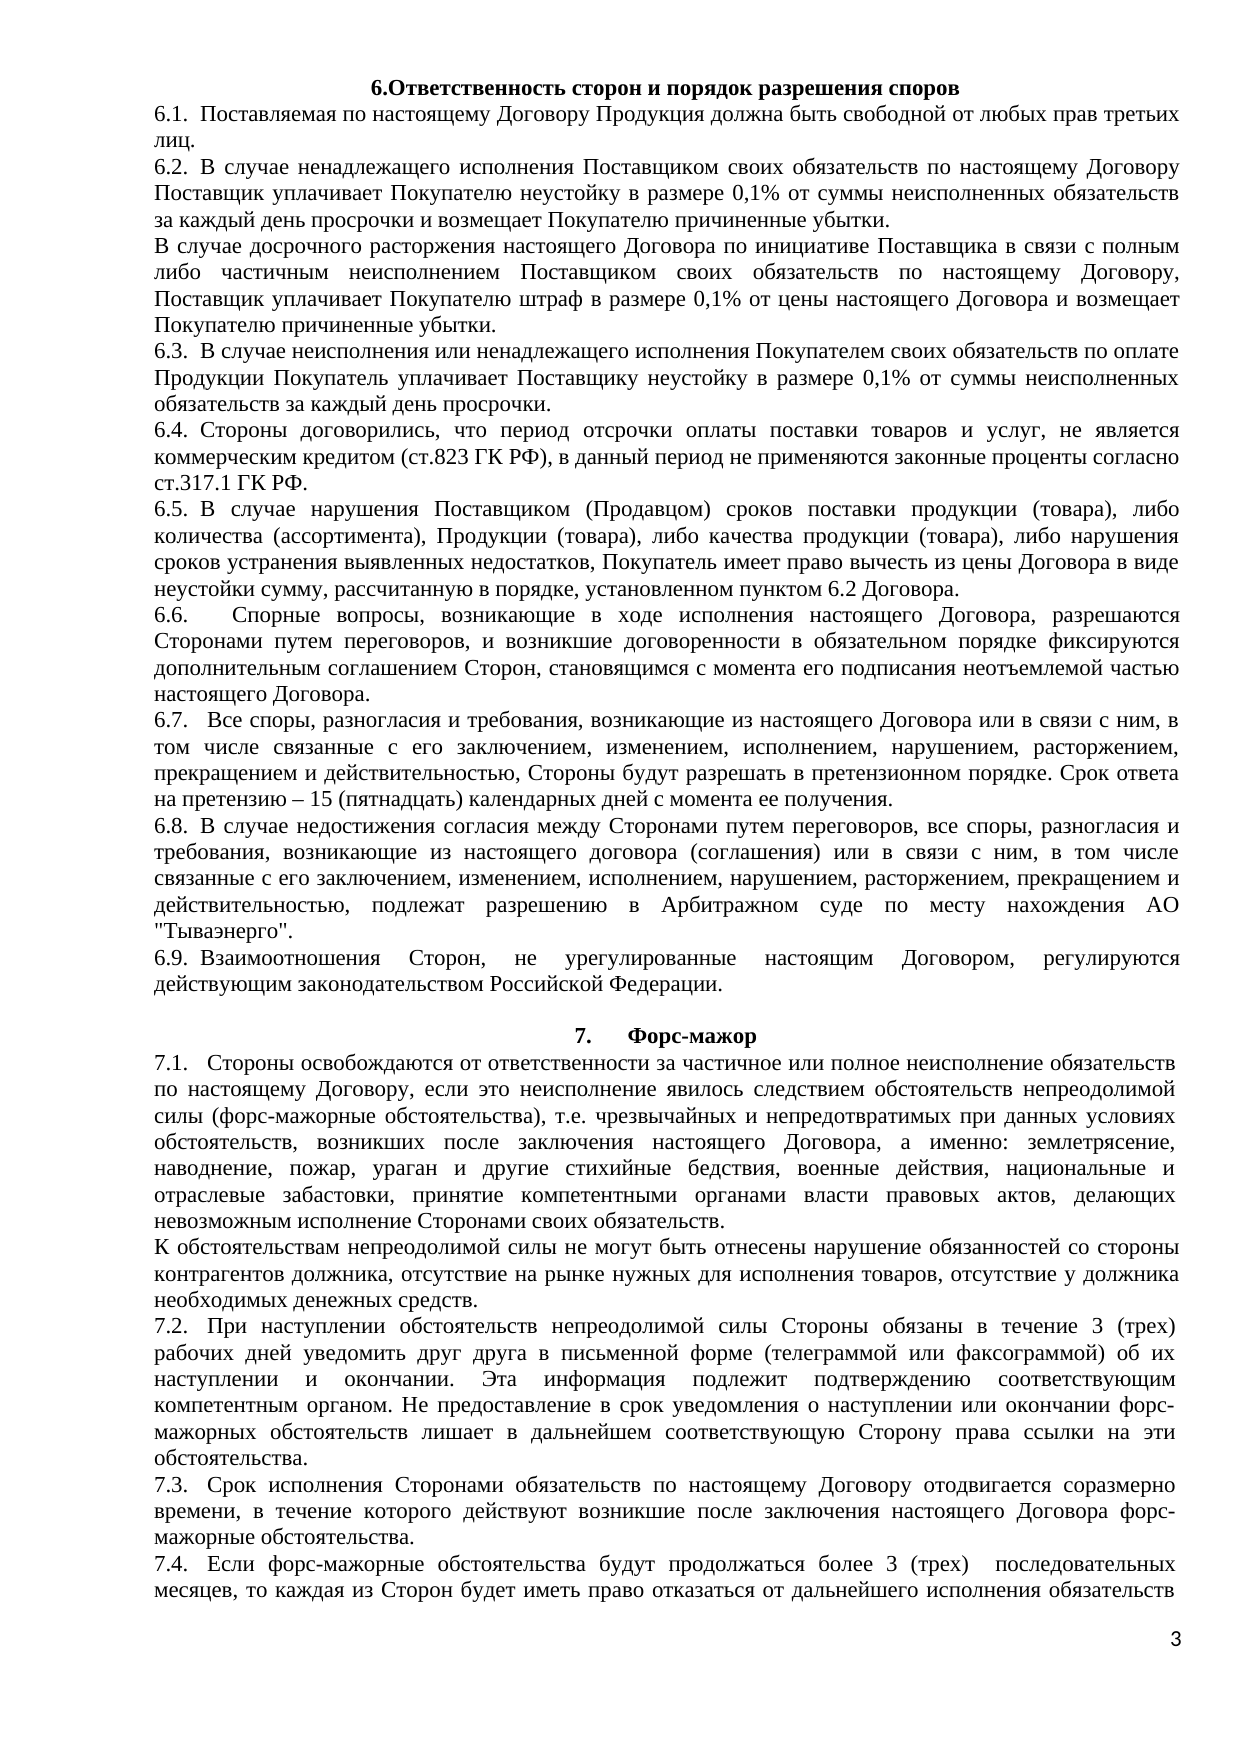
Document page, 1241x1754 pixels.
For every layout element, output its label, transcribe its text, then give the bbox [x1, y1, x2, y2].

list Срок исполнения Сторонами обязательств по настоящему Договору отодвигается соразмерно времени, в течение которого действуют возникшие после заключения настоящего Договора форс-мажорные обстоятельства. [154, 1471, 1177, 1550]
list В случае ненадлежащего исполнения Поставщиком своих обязательств по настоящему Договору Поставщик уплачивает Покупателю неустойку в размере 0,1% от суммы неисполненных обязательств за каждый день просрочки и возмещает Покупателю причиненные убытки. [154, 153, 1181, 232]
text К обстоятельствам непреодолимой силы не могут быть отнесены нарушение обязанностей со стороны контрагентов должника, отсутствие на рынке нужных для исполнения товаров, отсутствие у должника необходимых денежных средств. [154, 1233, 1181, 1312]
list Форс-мажор [154, 1023, 1177, 1049]
list Стороны освобождаются от ответственности за частичное или полное неисполнение обязательств по настоящему Договору, если это неисполнение явилось следствием обстоятельств непреодолимой силы (форс-мажорные обстоятельства), т.е. чрезвычайных и непредотвратимых при данных условиях обстоятельств, возникших после заключения настоящего Договора, а именно: землетрясение, наводнение, пожар, ураган и другие стихийные бедствия, военные действия, национальные и отраслевые забастовки, принятие компетентными органами власти правовых актов, делающих невозможным исполнение Сторонами своих обязательств. [154, 1049, 1177, 1233]
list В случае нарушения Поставщиком (Продавцом) сроков поставки продукции (товара), либо количества (ассортимента), Продукции (товара), либо качества продукции (товара), либо нарушения сроков устранения выявленных недостатков, Покупатель имеет право вычесть из цены Договора в виде неустойки сумму, рассчитанную в порядке, установленном пунктом 6.2 Договора. [154, 496, 1181, 601]
text В случае досрочного расторжения настоящего Договора по инициативе Поставщика в связи с полным либо частичным неисполнением Поставщиком своих обязательств по настоящему Договору, Поставщик уплачивает Покупателю штраф в размере 0,1% от цены настоящего Договора и возмещает Покупателю причиненные убытки. [154, 232, 1181, 337]
list Поставляемая по настоящему Договору Продукция должна быть свободной от любых прав третьих лиц. [154, 100, 1181, 153]
list При наступлении обстоятельств непреодолимой силы Стороны обязаны в течение 3 (трех) рабочих дней уведомить друг друга в письменной форме (телеграммой или факсограммой) об их наступлении и окончании. Эта информация подлежит подтверждению соответствующим компетентным органом. Не предоставление в срок уведомления о наступлении или окончании форс-мажорных обстоятельств лишает в дальнейшем соответствующую Сторону права ссылки на эти обстоятельства. [154, 1312, 1177, 1471]
list Все споры, разногласия и требования, возникающие из настоящего Договора или в связи с ним, в том числе связанные с его заключением, изменением, исполнением, нарушением, расторжением, прекращением и действительностью, Стороны будут разрешать в претензионном порядке. Срок ответа на претензию – 15 (пятнадцать) календарных дней с момента ее получения. [154, 706, 1181, 812]
list Спорные вопросы, возникающие в ходе исполнения настоящего Договора, разрешаются Сторонами путем переговоров, и возникшие договоренности в обязательном порядке фиксируются дополнительным соглашением Сторон, становящимся с момента его подписания неотъемлемой частью настоящего Договора. [154, 601, 1181, 706]
list Взаимоотношения Сторон, не урегулированные настоящим Договором, регулируются действующим законодательством Российской Федерации. [154, 943, 1181, 996]
list 6.Ответственность сторон и порядок разрешения споров [116, 74, 1177, 100]
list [154, 1550, 1177, 1602]
list В случае неисполнения или ненадлежащего исполнения Покупателем своих обязательств по оплате Продукции Покупатель уплачивает Поставщику неустойку в размере 0,1% от суммы неисполненных обязательств за каждый день просрочки. [154, 337, 1181, 416]
list В случае недостижения согласия между Сторонами путем переговоров, все споры, разногласия и требования, возникающие из настоящего договора (соглашения) или в связи с ним, в том числе связанные с его заключением, изменением, исполнением, нарушением, расторжением, прекращением и действительностью, подлежат разрешению в Арбитражном суде по месту нахождения АО "Тываэнерго". [154, 812, 1181, 943]
list Стороны договорились, что период отсрочки оплаты поставки товаров и услуг, не является коммерческим кредитом (ст.823 ГК РФ), в данный период не применяются законные проценты согласно ст.317.1 ГК РФ. [154, 416, 1181, 496]
